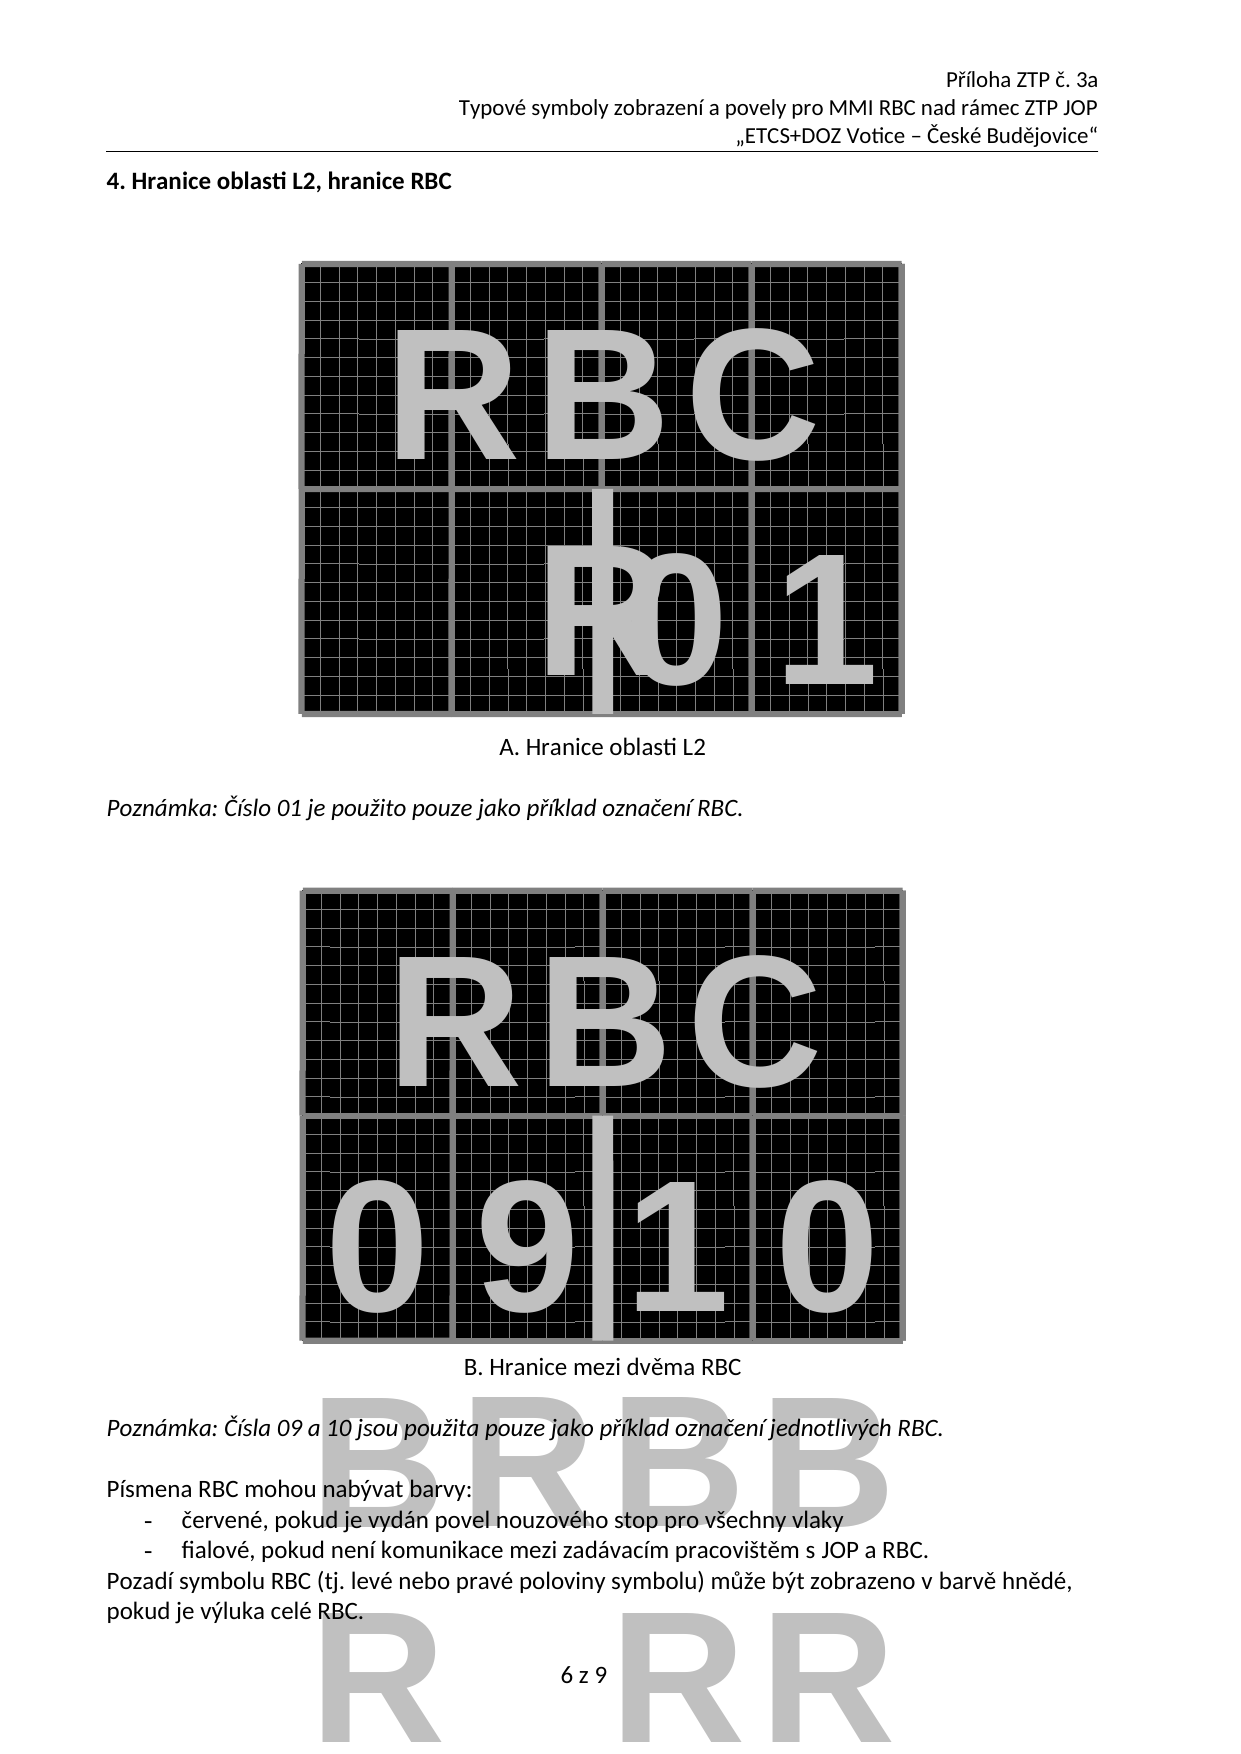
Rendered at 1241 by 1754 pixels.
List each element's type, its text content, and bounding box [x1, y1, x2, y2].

text Poznámka: Číslo 01 je použito pouze jako příklad označení RBC. [106, 792, 1098, 823]
list červené, pokud je vydán povel nouzového stop pro všechny vlaky [144, 1504, 1098, 1534]
text 4. Hranice oblasti L2, hranice RBC [106, 165, 1098, 196]
list fialové, pokud není komunikace mezi zadávacím pracovištěm s JOP a RBC. [144, 1534, 1098, 1565]
text Písmena RBC mohou nabývat barvy: [106, 1473, 1098, 1504]
text B. Hranice mezi dvěma RBC [106, 1351, 1098, 1382]
text Poznámka: Čísla 09 a 10 jsou použita pouze jako příklad označení jednotlivých RBC. [106, 1412, 1098, 1443]
text A. Hranice oblasti L2 [106, 731, 1098, 762]
text Pozadí symbolu RBC (tj. levé nebo pravé poloviny symbolu) může být zobrazeno v barvě hnědé, pokud je výluka celé RBC. [106, 1565, 1098, 1626]
